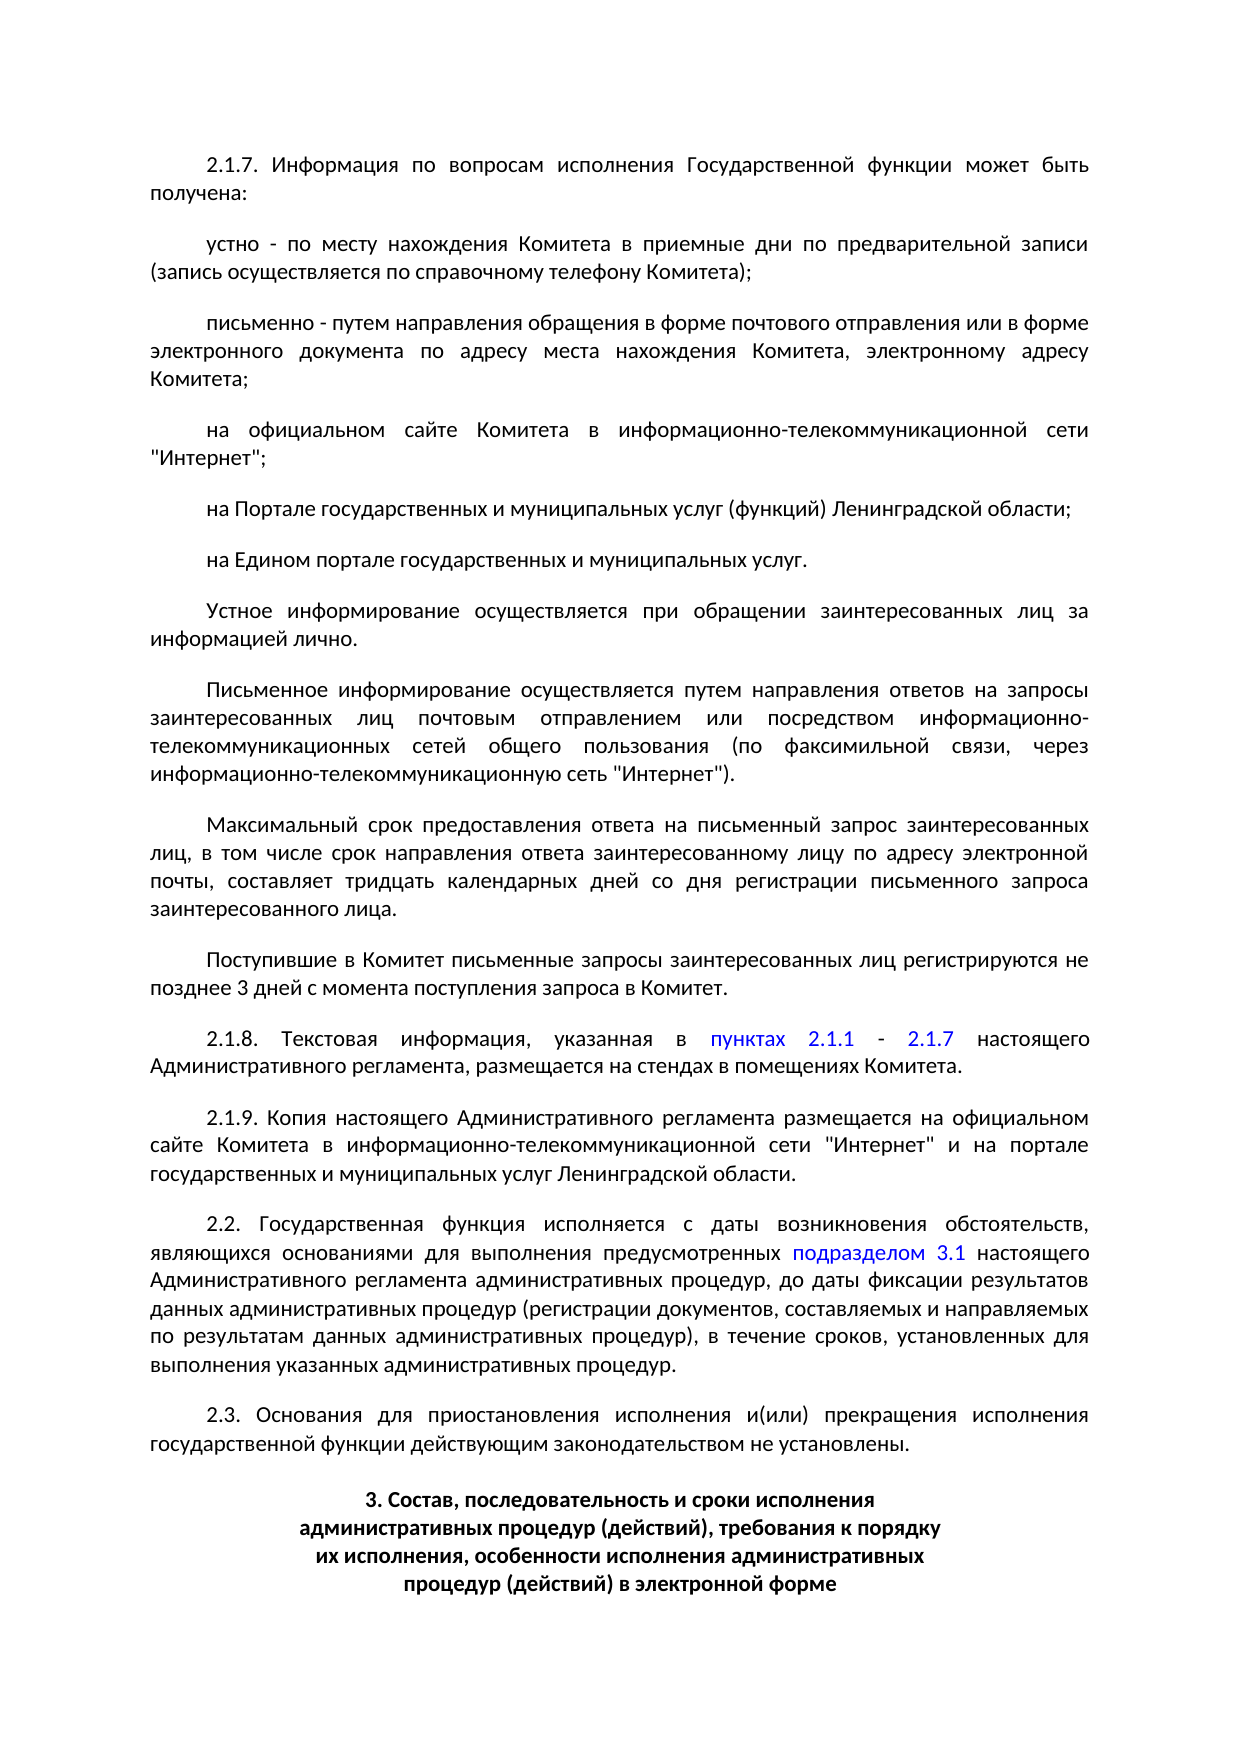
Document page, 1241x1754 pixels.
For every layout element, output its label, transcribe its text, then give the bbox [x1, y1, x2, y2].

text 2.1.8. Текстовая информация, указанная в пунктах 2.1.1 - 2.1.7 настоящего Административного регламента, размещается на стендах в помещениях Комитета. [150, 1024, 1090, 1080]
text на официальном сайте Комитета в информационно-телекоммуникационной сети "Интернет"; [150, 415, 1090, 471]
text 2.1.7. Информация по вопросам исполнения Государственной функции может быть получена: [150, 150, 1090, 206]
text устно - по месту нахождения Комитета в приемные дни по предварительной записи (запись осуществляется по справочному телефону Комитета); [150, 229, 1090, 285]
title их исполнения, особенности исполнения административных [150, 1541, 1090, 1569]
text Письменное информирование осуществляется путем направления ответов на запросы заинтересованных лиц почтовым отправлением или посредством информационно-телекоммуникационных сетей общего пользования (по факсимильной связи, через информационно-телекоммуникационную сеть "Интернет"). [150, 675, 1090, 787]
text письменно - путем направления обращения в форме почтового отправления или в форме электронного документа по адресу места нахождения Комитета, электронному адресу Комитета; [150, 308, 1090, 392]
text 2.1.9. Копия настоящего Административного регламента размещается на официальном сайте Комитета в информационно-телекоммуникационной сети "Интернет" и на портале государственных и муниципальных услуг Ленинградской области. [150, 1103, 1090, 1187]
text 2.3. Основания для приостановления исполнения и(или) прекращения исполнения государственной функции действующим законодательством не установлены. [150, 1401, 1090, 1457]
title административных процедур (действий), требования к порядку [150, 1513, 1090, 1541]
text 2.2. Государственная функция исполняется с даты возникновения обстоятельств, являющихся основаниями для выполнения предусмотренных подразделом 3.1 настоящего Административного регламента административных процедур, до даты фиксации результатов данных административных процедур (регистрации документов, составляемых и направляемых по результатам данных административных процедур), в течение сроков, установленных для выполнения указанных административных процедур. [150, 1209, 1090, 1378]
text на Едином портале государственных и муниципальных услуг. [150, 545, 1090, 573]
text Максимальный срок предоставления ответа на письменный запрос заинтересованных лиц, в том числе срок направления ответа заинтересованному лицу по адресу электронной почты, составляет тридцать календарных дней со дня регистрации письменного запроса заинтересованного лица. [150, 810, 1090, 922]
title 3. Состав, последовательность и сроки исполнения [150, 1485, 1090, 1513]
text на Портале государственных и муниципальных услуг (функций) Ленинградской области; [150, 494, 1090, 522]
text Устное информирование осуществляется при обращении заинтересованных лиц за информацией лично. [150, 596, 1090, 652]
text Поступившие в Комитет письменные запросы заинтересованных лиц регистрируются не позднее 3 дней с момента поступления запроса в Комитет. [150, 945, 1090, 1001]
title процедур (действий) в электронной форме [150, 1569, 1090, 1597]
